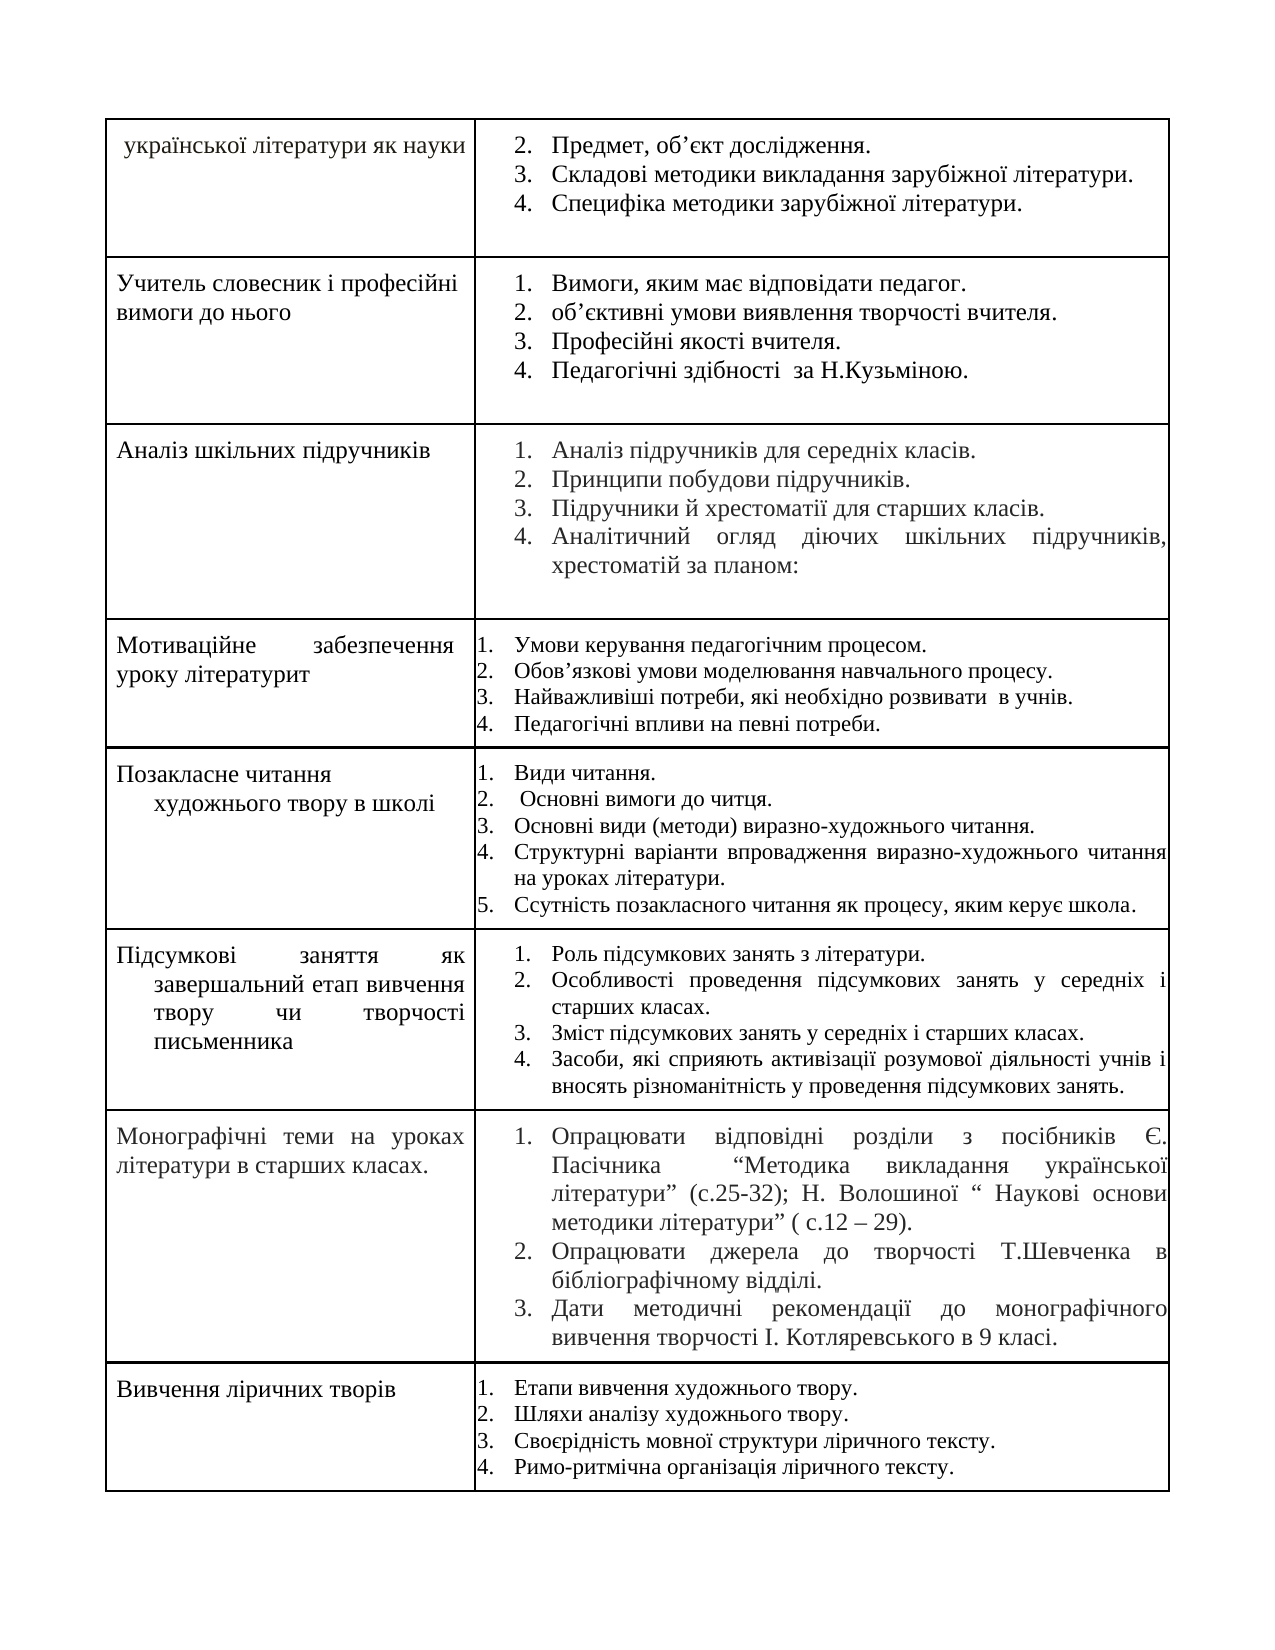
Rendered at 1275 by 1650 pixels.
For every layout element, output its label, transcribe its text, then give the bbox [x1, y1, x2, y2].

table_cell Види читання. Основні вимоги до читця. Основні види (методи) виразно-художнього читання. Структурні варіанти впровадження виразно-художнього читання на уроках літератури. Ссутність позакласного читання як процесу, яким керує школа. [476, 749, 1168, 927]
table_cell Підсумкові заняття як завершальний етап вивчення твору чи творчості письменника [107, 930, 474, 1108]
table_cell Вимоги, яким має відповідати педагог. об’єктивні умови виявлення творчості вчителя. Професійні якості вчителя. Педагогічні здібності за Н.Кузьміною. [476, 258, 1168, 423]
table_cell Аналіз шкільних підручників [107, 425, 474, 618]
table_cell Умови керування педагогічним процесом. Обов’язкові умови моделювання навчального процесу. Найважливіші потреби, які необхідно розвивати в учнів. Педагогічні впливи на певні потреби. [476, 620, 1168, 746]
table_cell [476, 120, 1168, 256]
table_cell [107, 120, 474, 256]
table_cell Роль підсумкових занять з літератури. Особливості проведення підсумкових занять у середніх і старших класах. Зміст підсумкових занять у середніх і старших класах. Засоби, які сприяють активізації розумової діяльності учнів і вносять різноманітність у проведення підсумкових занять. [476, 930, 1168, 1108]
table_cell Учитель словесник і професійні вимоги до нього [107, 258, 474, 423]
table_cell Позакласне читання художнього твору в школі [107, 749, 474, 927]
table_cell Опрацювати відповідні розділи з посібників Є. Пасічника “Методика викладання української літератури” (с.25-32); Н. Волошиної “ Наукові основи методики літератури” ( с.12 – 29). Опрацювати джерела до творчості Т.Шевченка в бібліографічному відділі. Дати методичні рекомендації до монографічного вивчення творчості І. Котляревського в 9 класі. [476, 1111, 1168, 1361]
table_cell Етапи вивчення художнього твору. Шляхи аналізу художнього твору. Своєрідність мовної структури ліричного тексту. Римо-ритмічна організація ліричного тексту. [476, 1364, 1168, 1490]
table_cell Аналіз підручників для середніх класів. Принципи побудови підручників. Підручники й хрестоматії для старших класів. Аналітичний огляд діючих шкільних підручників, хрестоматій за планом: [476, 425, 1168, 618]
table_cell Монографічні теми на уроках літератури в старших класах. [107, 1111, 474, 1361]
table_cell Вивчення ліричних творів [107, 1364, 474, 1490]
table_cell Мотиваційне забезпечення уроку літературит [107, 620, 474, 746]
